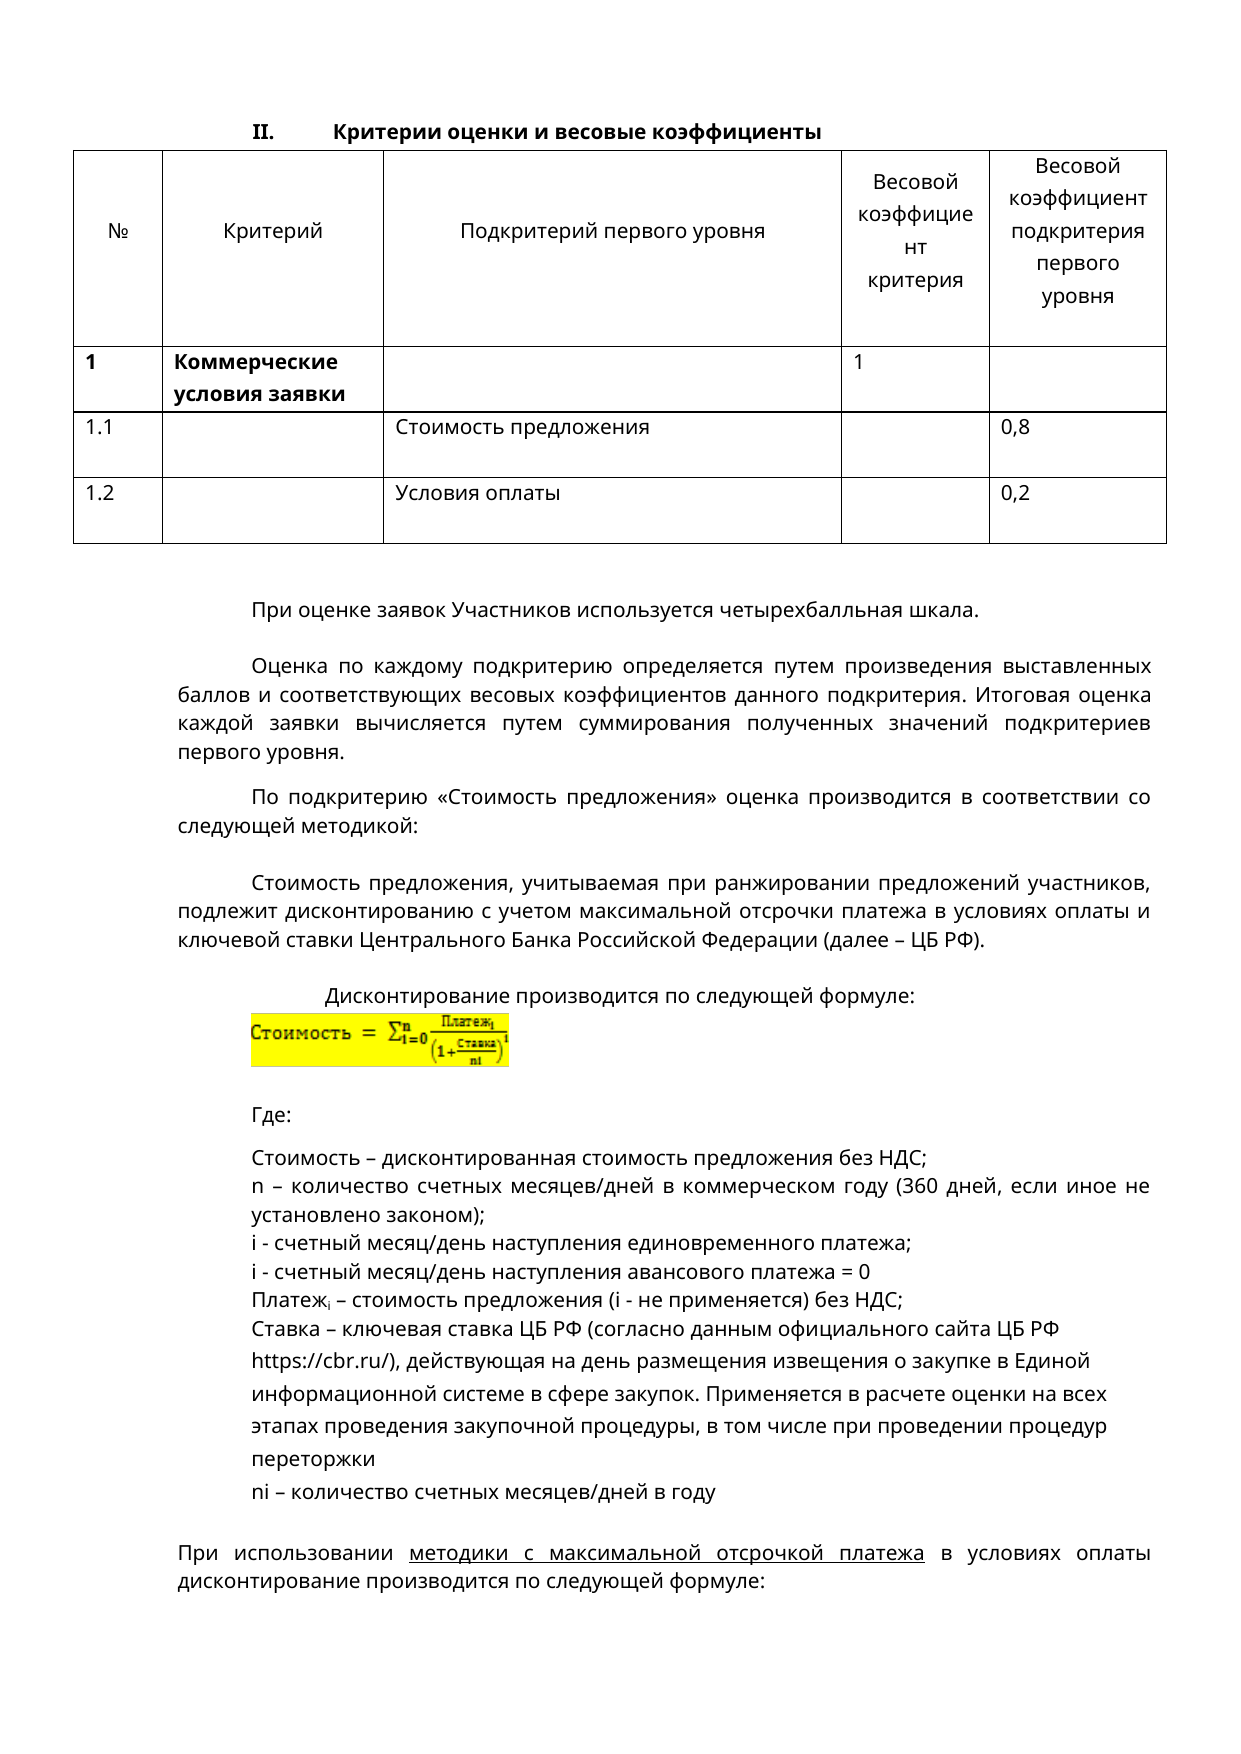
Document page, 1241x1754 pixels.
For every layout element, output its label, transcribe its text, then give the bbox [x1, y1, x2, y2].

table_cell Условия оплаты [384, 478, 841, 543]
text По подкритерию «Стоимость предложения» оценка производится в соответствии со следующей методикой: [177, 782, 1152, 839]
table_cell [163, 413, 383, 477]
text При оценке заявок Участников используется четырехбалльная шкала. [177, 595, 1152, 623]
table_header № [74, 151, 162, 346]
table_cell [842, 413, 989, 477]
table_cell Стоимость предложения [384, 413, 841, 477]
table_cell 0,2 [990, 478, 1166, 543]
list Критерии оценки и весовые коэффициенты [252, 117, 1152, 146]
table_cell 1.1 [74, 413, 162, 477]
text i - счетный месяц/день наступления единовременного платежа; [251, 1228, 1152, 1257]
table_cell [842, 478, 989, 543]
table_header Весовой коэффициент критерия [842, 151, 989, 346]
table_cell [384, 347, 841, 411]
table_cell [990, 347, 1166, 411]
table_header Весовой коэффициент подкритерия первого уровня [990, 151, 1166, 346]
text Платежi – стоимость предложения (i - не применяется) без НДС; [251, 1285, 1152, 1314]
table_header Критерий [163, 151, 383, 346]
text Стоимость – дисконтированная стоимость предложения без НДС; [251, 1143, 1152, 1172]
table_header Подкритерий первого уровня [384, 151, 841, 346]
text n – количество счетных месяцев/дней в коммерческом году (360 дней, если иное не установлено законом); [251, 1172, 1152, 1228]
table_cell 1.2 [74, 478, 162, 543]
text Где: [251, 1101, 1152, 1129]
text ni – количество счетных месяцев/дней в году [251, 1477, 1152, 1505]
picture [251, 1010, 509, 1081]
text Оценка по каждому подкритерию определяется путем произведения выставленных баллов и соответствующих весовых коэффициентов данного подкритерия. Итоговая оценка каждой заявки вычисляется путем суммирования полученных значений подкритериев первого уровня. [177, 652, 1152, 765]
table_cell [163, 478, 383, 543]
table_cell 1 [74, 347, 162, 411]
text Дисконтирование производится по следующей формуле: [251, 982, 1152, 1010]
table_cell Коммерческие условия заявки [163, 347, 383, 411]
text Стоимость предложения, учитываемая при ранжировании предложений участников, подлежит дисконтированию с учетом максимальной отсрочки платежа в условиях оплаты и ключевой ставки Центрального Банка Российской Федерации (далее – ЦБ РФ). [177, 868, 1152, 953]
text i - счетный месяц/день наступления авансового платежа = 0 [251, 1257, 1152, 1285]
table_cell 1 [842, 347, 989, 411]
table_cell 0,8 [990, 413, 1166, 477]
text При использовании методики с максимальной отсрочкой платежа в условиях оплаты дисконтирование производится по следующей формуле: [177, 1538, 1152, 1595]
text Ставка – ключевая ставка ЦБ РФ (согласно данным официального сайта ЦБ РФ https://cbr.ru/), действующая на день размещения извещения о закупке в Единой информационной системе в сфере закупок. Применяется в расчете оценки на всех этапах проведения закупочной процедуры, в том числе при проведении процедур переторжки [251, 1314, 1152, 1473]
